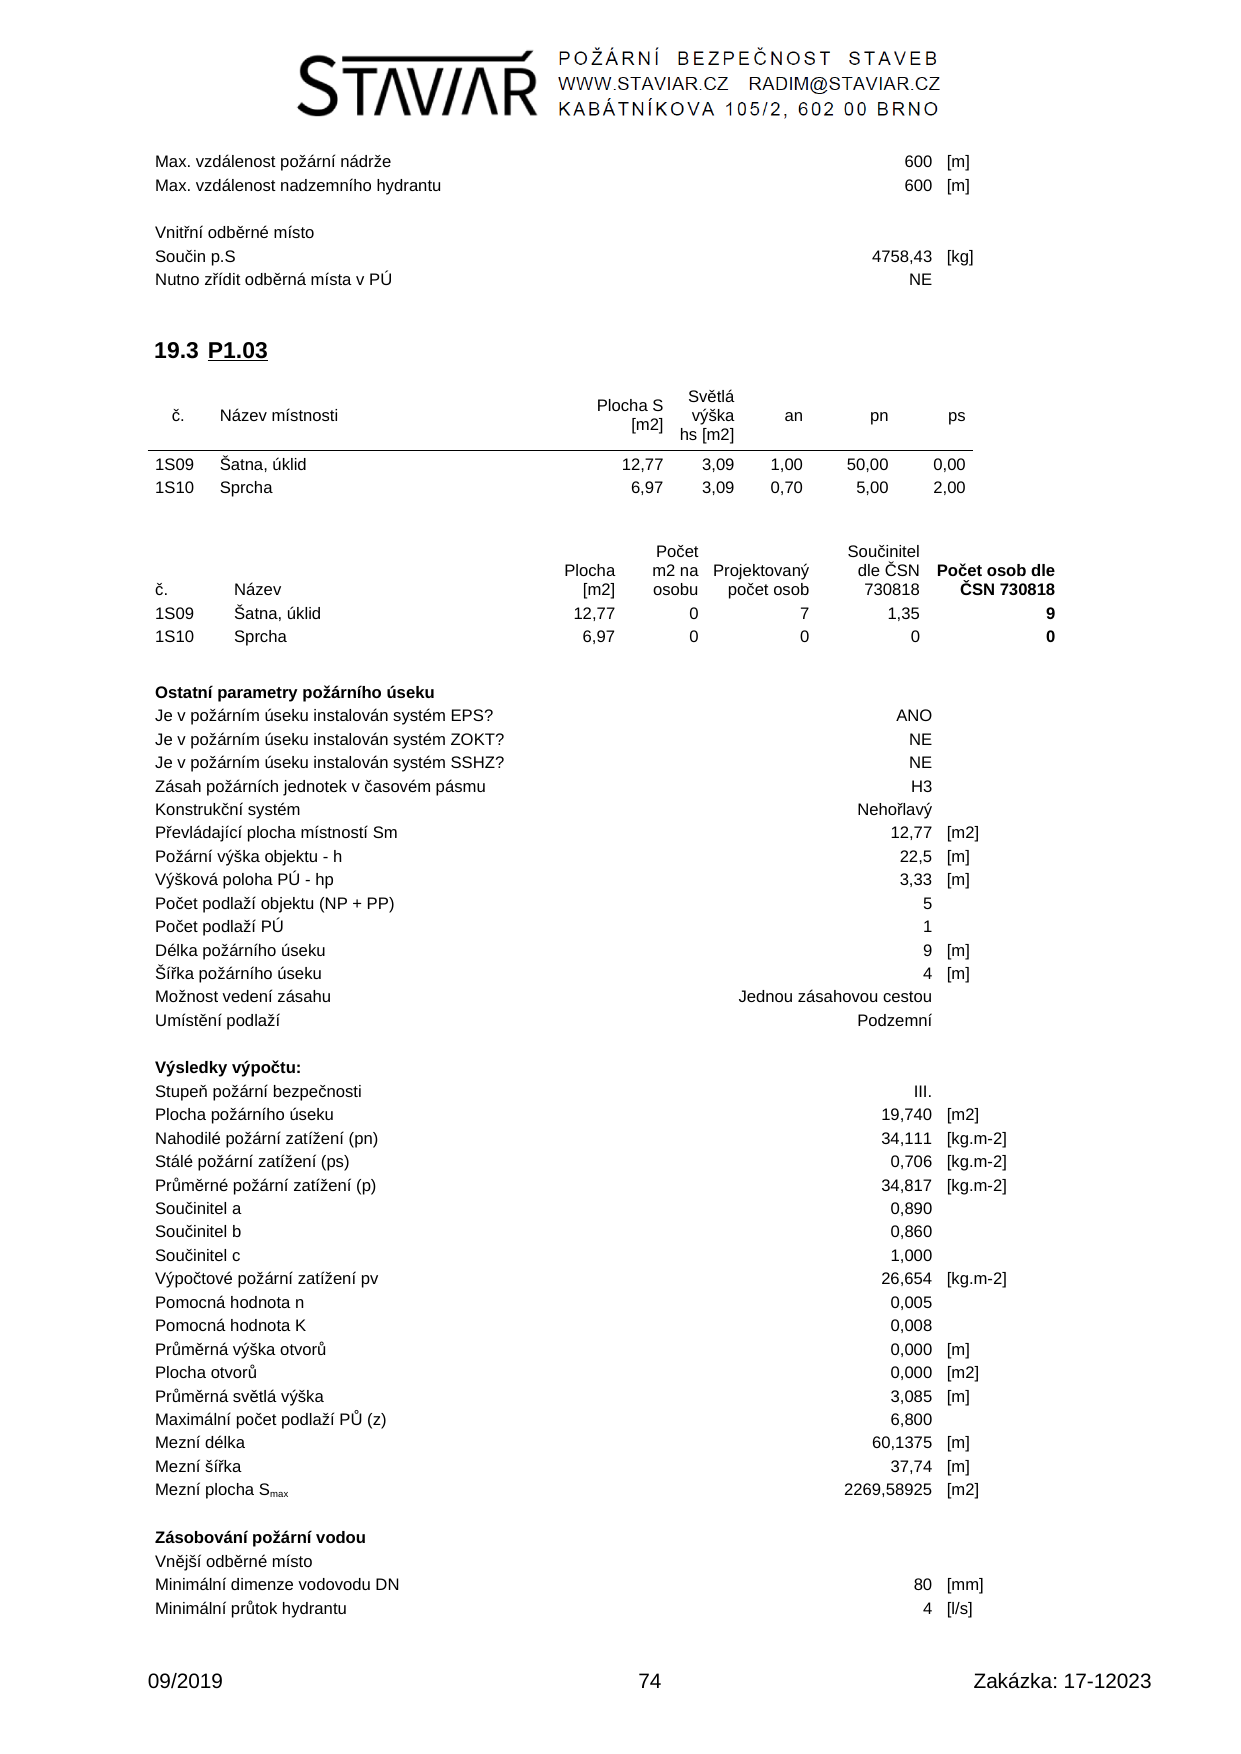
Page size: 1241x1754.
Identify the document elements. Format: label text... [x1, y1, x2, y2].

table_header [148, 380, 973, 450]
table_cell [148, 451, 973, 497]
picture [293, 43, 945, 128]
subtitle P1.03 [148, 337, 1092, 364]
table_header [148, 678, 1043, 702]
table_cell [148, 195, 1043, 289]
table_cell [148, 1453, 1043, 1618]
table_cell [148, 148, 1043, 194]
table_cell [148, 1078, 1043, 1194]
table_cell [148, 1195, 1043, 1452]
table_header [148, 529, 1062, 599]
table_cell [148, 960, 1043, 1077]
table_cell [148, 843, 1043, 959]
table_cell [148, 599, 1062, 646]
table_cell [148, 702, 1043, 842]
